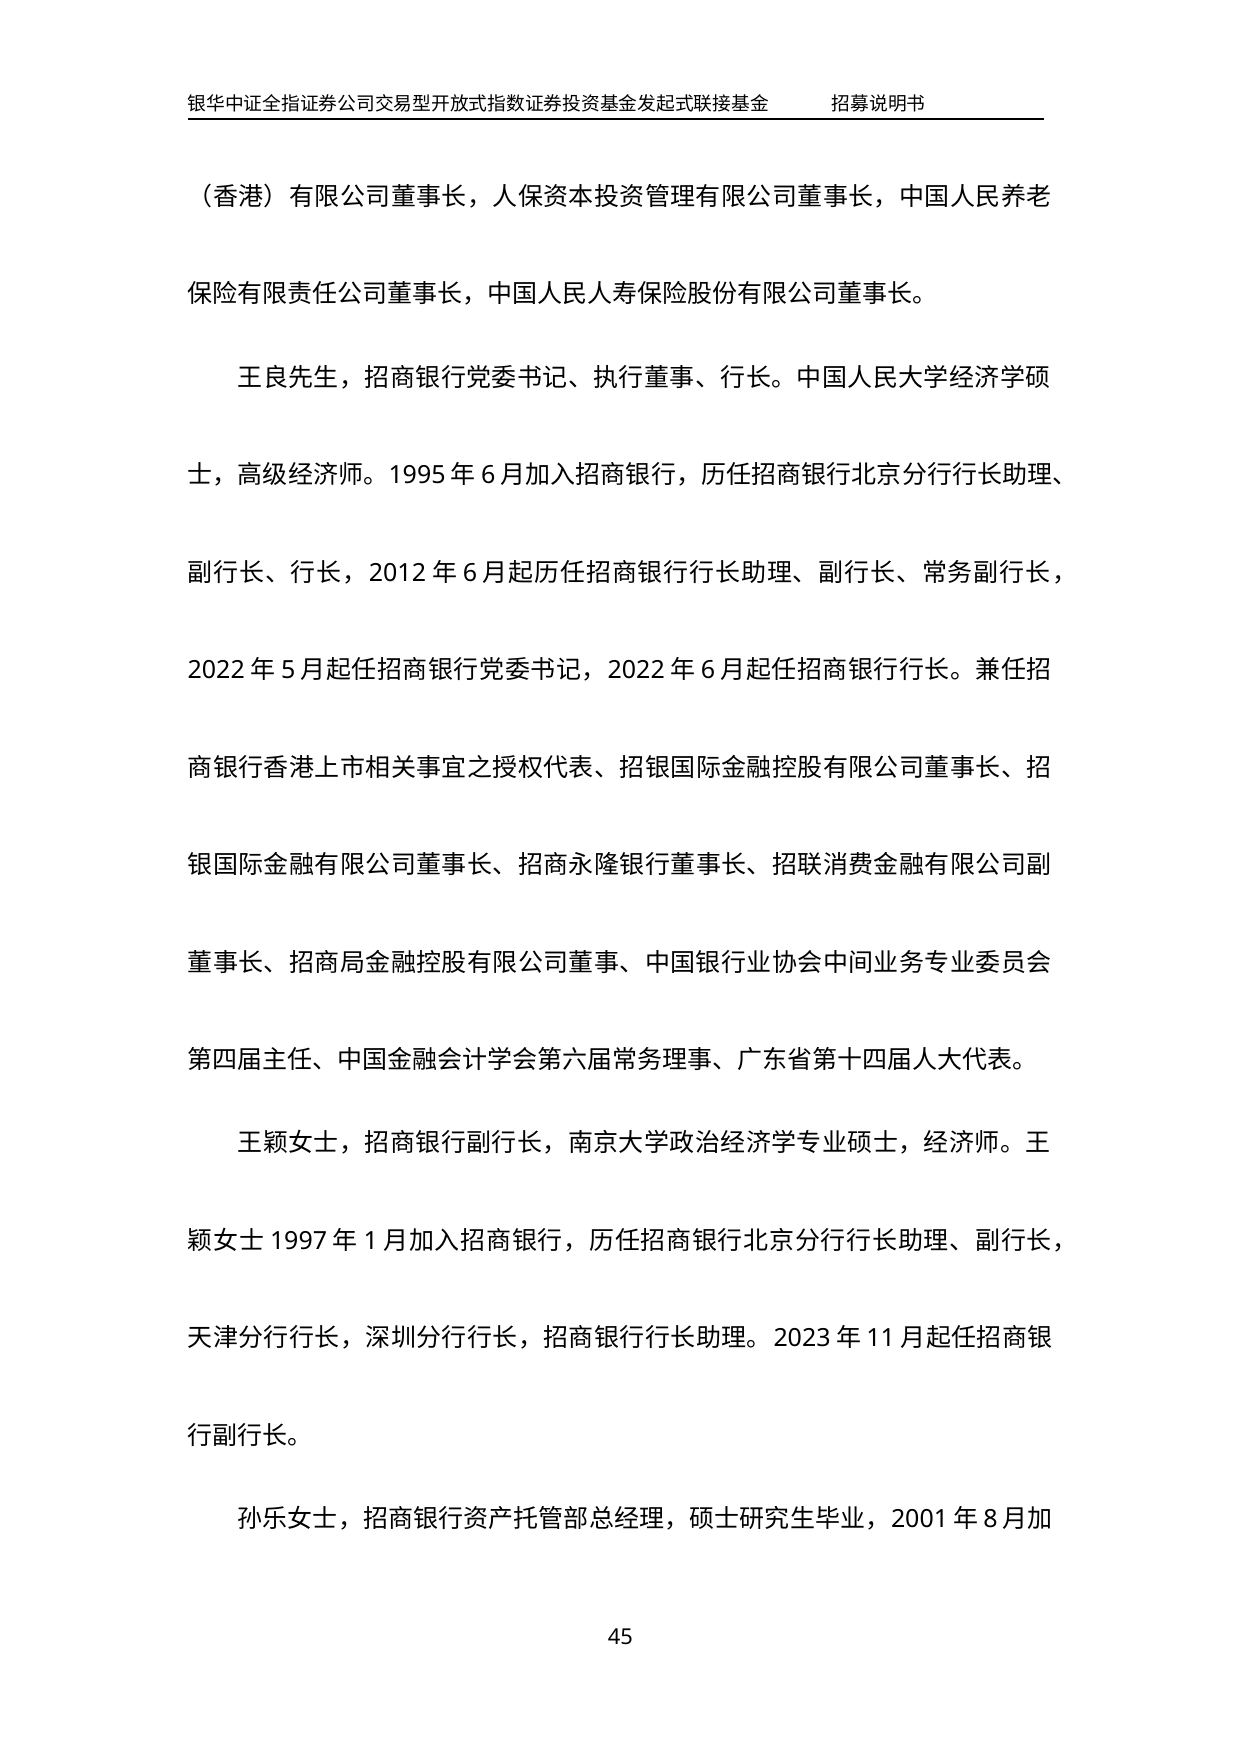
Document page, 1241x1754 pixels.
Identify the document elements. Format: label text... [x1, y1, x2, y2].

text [187, 162, 1053, 324]
text 王颖女士，招商银行副行长，南京大学政治经济学专业硕士，经济师。王颖女士1997年1月加入招商银行，历任招商银行北京分行行长助理、副行长，天津分行行长，深圳分行行长，招商银行行长助理。2023年11月起任招商银行副行长。 [187, 1108, 1053, 1466]
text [187, 1484, 1053, 1549]
text 王良先生，招商银行党委书记、执行董事、行长。中国人民大学经济学硕士，高级经济师。1995年6月加入招商银行，历任招商银行北京分行行长助理、副行长、行长，2012年6月起历任招商银行行长助理、副行长、常务副行长，2022年5月起任招商银行党委书记，2022年6月起任招商银行行长。兼任招商银行香港上市相关事宜之授权代表、招银国际金融控股有限公司董事长、招银国际金融有限公司董事长、招商永隆银行董事长、招联消费金融有限公司副董事长、招商局金融控股有限公司董事、中国银行业协会中间业务专业委员会第四届主任、中国金融会计学会第六届常务理事、广东省第十四届人大代表。 [187, 343, 1053, 1090]
